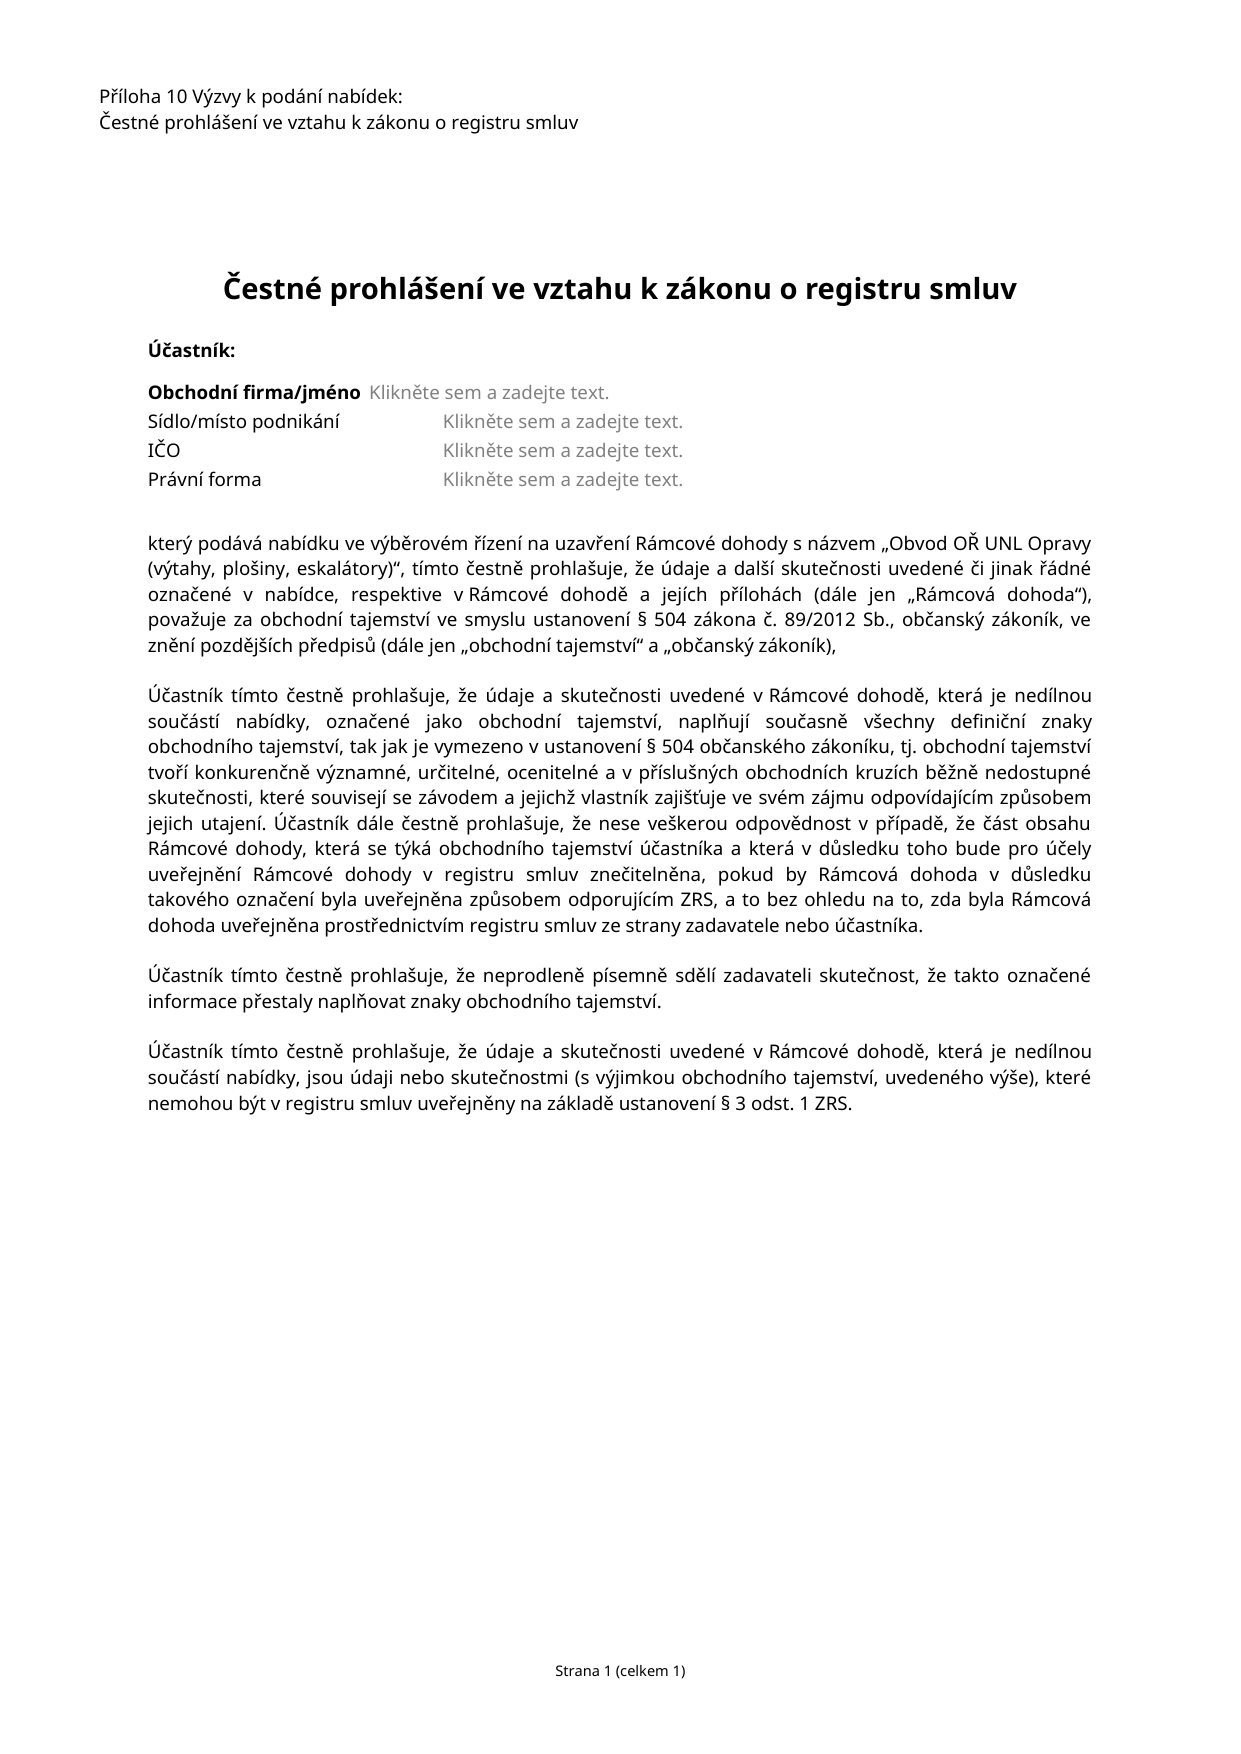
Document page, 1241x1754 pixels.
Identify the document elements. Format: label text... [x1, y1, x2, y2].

text Sídlo/místo podnikání [148, 405, 1093, 434]
text Účastník tímto čestně prohlašuje, že údaje a skutečnosti uvedené v Rámcové dohodě, která je nedílnou součástí nabídky, označené jako obchodní tajemství, naplňují současně všechny definiční znaky obchodního tajemství, tak jak je vymezeno v ustanovení § 504 občanského zákoníku, tj. obchodní tajemství tvoří konkurenčně významné, určitelné, ocenitelné a v příslušných obchodních kruzích běžně nedostupné skutečnosti, které souvisejí se závodem a jejichž vlastník zajišťuje ve svém zájmu odpovídajícím způsobem jejich utajení. Účastník dále čestně prohlašuje, že nese veškerou odpovědnost v případě, že část obsahu Rámcové dohody, která se týká obchodního tajemství účastníka a která v důsledku toho bude pro účely uveřejnění Rámcové dohody v registru smluv znečitelněna, pokud by Rámcová dohoda v důsledku takového označení byla uveřejněna způsobem odporujícím ZRS, a to bez ohledu na to, zda byla Rámcová dohoda uveřejněna prostřednictvím registru smluv ze strany zadavatele nebo účastníka. [148, 683, 1093, 938]
text Účastník: [148, 333, 1093, 364]
text Obchodní firma/jméno [148, 376, 1093, 405]
text Účastník tímto čestně prohlašuje, že neprodleně písemně sdělí zadavateli skutečnost, že takto označené informace přestaly naplňovat znaky obchodního tajemství. [148, 963, 1093, 1014]
text který podává nabídku ve výběrovém řízení na uzavření Rámcové dohody s názvem „Obvod OŘ UNL Opravy (výtahy, plošiny, eskalátory)“, tímto čestně prohlašuje, že údaje a další skutečnosti uvedené či jinak řádné označené v nabídce, respektive v Rámcové dohodě a jejích přílohách (dále jen „Rámcová dohoda“), považuje za obchodní tajemství ve smyslu ustanovení § 504 zákona č. 89/2012 Sb., občanský zákoník, ve znění pozdějších předpisů (dále jen „obchodní tajemství“ a „občanský zákoník), [148, 530, 1093, 658]
text Účastník tímto čestně prohlašuje, že údaje a skutečnosti uvedené v Rámcové dohodě, která je nedílnou součástí nabídky, jsou údaji nebo skutečnostmi (s výjimkou obchodního tajemství, uvedeného výše), které nemohou být v registru smluv uveřejněny na základě ustanovení § 3 odst. 1 ZRS. [148, 1039, 1093, 1115]
text Právní forma [148, 463, 1093, 492]
text IČO [148, 434, 1093, 463]
title Čestné prohlášení ve vztahu k zákonu o registru smluv [148, 268, 1093, 308]
